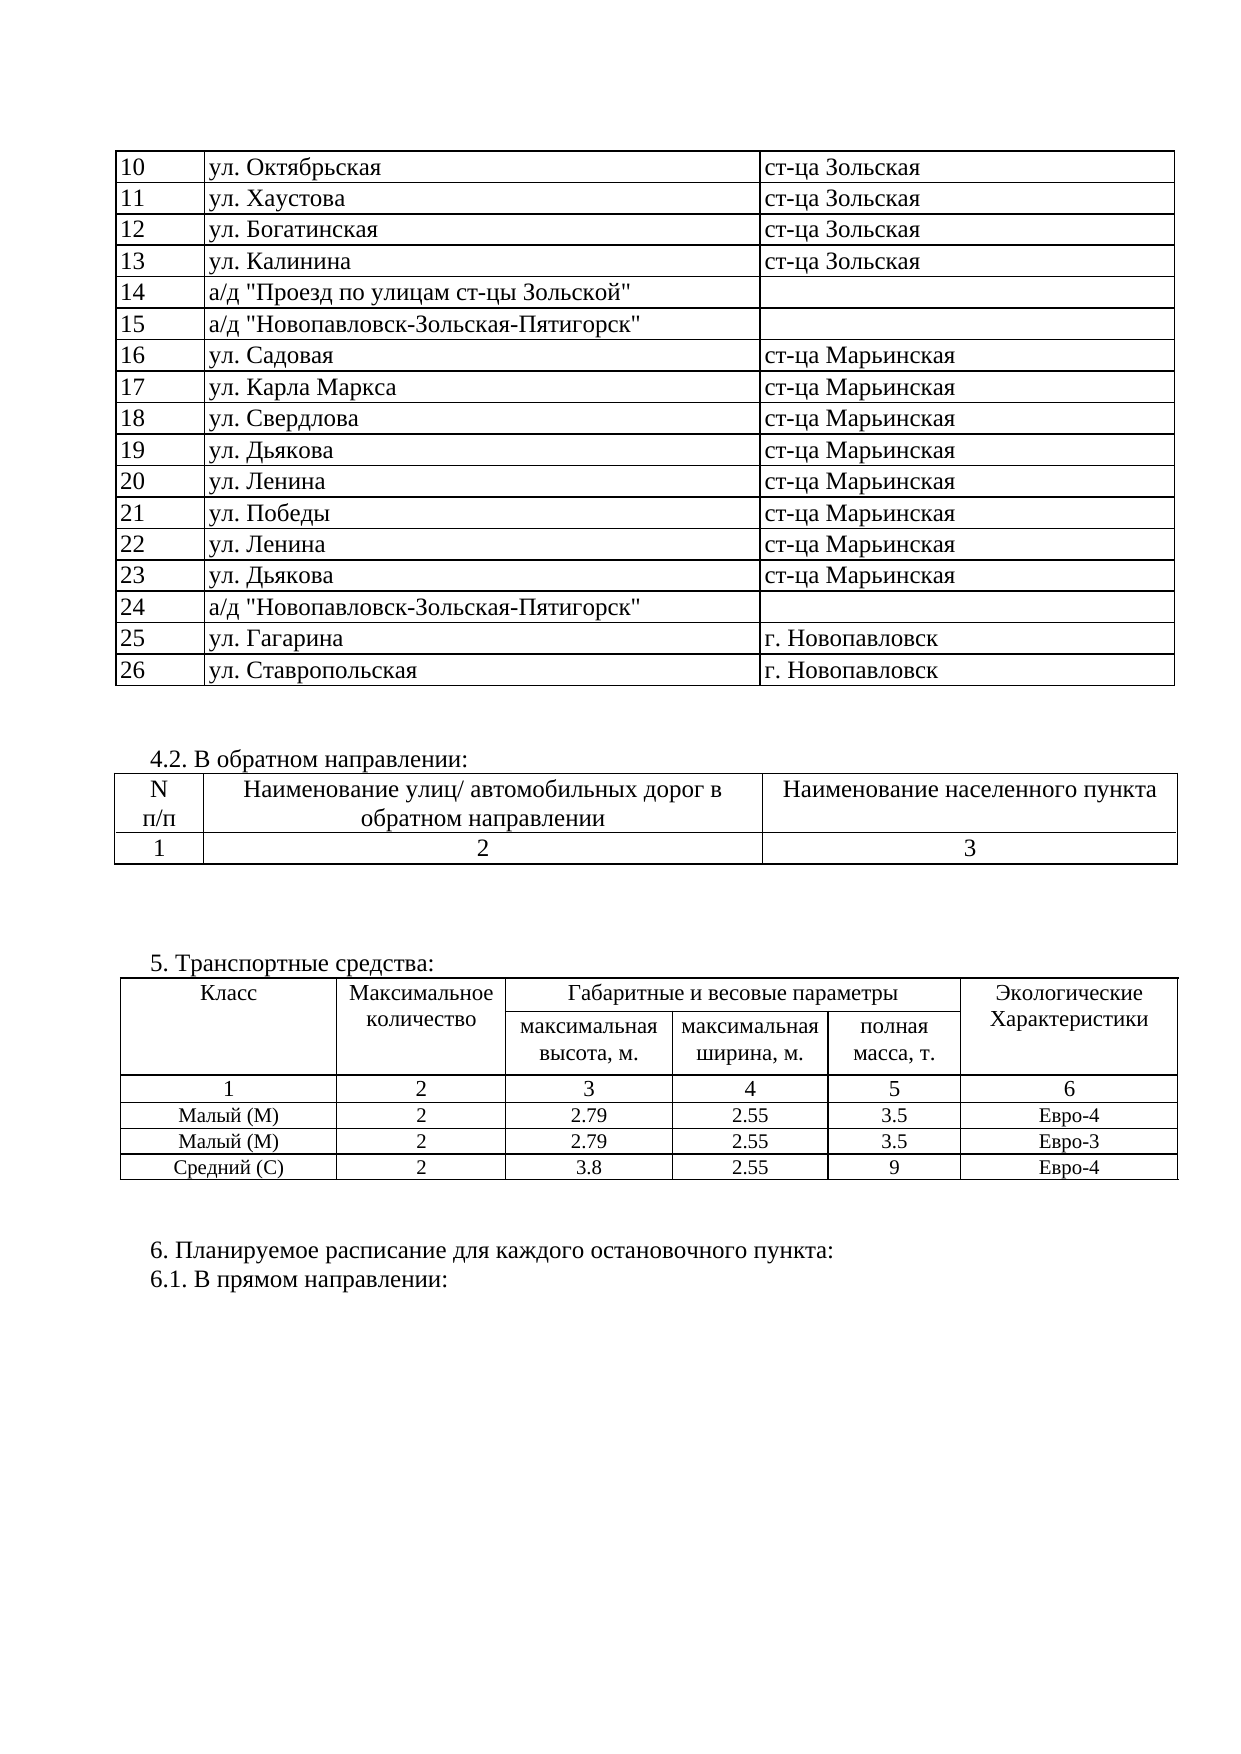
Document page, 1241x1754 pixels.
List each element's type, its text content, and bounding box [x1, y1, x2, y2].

table_cell Евро-4 [961, 1103, 1177, 1127]
table_cell ул. Калинина [205, 246, 759, 276]
text 4.2. В обратном направлении: [150, 744, 1090, 773]
table_cell ст-ца Марьинская [761, 561, 1174, 590]
table_cell 12 [117, 215, 204, 244]
table_cell 2.79 [506, 1103, 672, 1127]
table_cell максимальная высота, м. [506, 1012, 672, 1074]
table_cell Малый (М) [121, 1103, 336, 1127]
table_cell а/д "Новопавловск-Зольская-Пятигорск" [205, 309, 759, 339]
table_cell ул. Ленина [205, 466, 759, 496]
table_cell ст-ца Марьинская [761, 466, 1174, 496]
table_cell 2.55 [673, 1129, 827, 1153]
table_cell ст-ца Марьинская [761, 498, 1174, 527]
table_cell 23 [117, 561, 204, 590]
table_cell а/д "Новопавловск-Зольская-Пятигорск" [205, 592, 759, 622]
table_cell 19 [117, 435, 204, 464]
table_cell 21 [117, 498, 204, 527]
table_cell 4 [673, 1076, 827, 1102]
table_cell 2 [337, 1129, 505, 1153]
table_cell ул. Карла Маркса [205, 372, 759, 402]
table_cell [761, 277, 1174, 307]
table_cell 3 [763, 832, 1177, 863]
table_cell 9 [829, 1155, 960, 1179]
table_cell 2.79 [506, 1129, 672, 1153]
table_cell г. Новопавловск [761, 623, 1174, 653]
table_cell полная масса, т. [829, 1012, 960, 1074]
table_cell ул. Свердлова [205, 403, 759, 433]
table_cell 3.5 [829, 1103, 960, 1127]
table_cell Евро-3 [961, 1129, 1177, 1153]
table_header Максимальное количество [337, 979, 505, 1074]
table_cell 3.8 [506, 1155, 672, 1179]
table_cell а/д "Проезд по улицам ст-цы Зольской" [205, 277, 759, 307]
table_cell ст-ца Зольская [761, 183, 1174, 213]
table_cell 1 [121, 1076, 336, 1102]
table_cell 2 [337, 1076, 505, 1102]
table_cell ул. Ставропольская [205, 655, 759, 685]
table_header Экологические Характеристики [961, 979, 1177, 1074]
table_cell 2 [337, 1103, 505, 1127]
table_cell 22 [117, 529, 204, 559]
table_cell ст-ца Зольская [761, 246, 1174, 276]
table_cell 20 [117, 466, 204, 496]
table_cell 3.5 [829, 1129, 960, 1153]
table_cell [761, 592, 1174, 622]
table_cell 18 [117, 403, 204, 433]
table_cell 2.55 [673, 1155, 827, 1179]
table_cell максимальная ширина, м. [673, 1012, 827, 1074]
text 5. Транспортные средства: [150, 948, 1090, 977]
table_header Наименование улиц/ автомобильных дорог в обратном направлении [204, 774, 762, 832]
table_cell 11 [117, 183, 204, 213]
table_cell Малый (М) [121, 1129, 336, 1153]
table_header Габаритные и весовые параметры [506, 979, 960, 1011]
table_cell Средний (С) [121, 1155, 336, 1179]
table_cell ул. Гагарина [205, 623, 759, 653]
table_cell 16 [117, 340, 204, 370]
table_cell ст-ца Марьинская [761, 372, 1174, 402]
table_cell 13 [117, 246, 204, 276]
table_cell ул. Садовая [205, 340, 759, 370]
table_header Наименование населенного пункта [763, 774, 1177, 832]
table_cell ул. Дьякова [205, 435, 759, 464]
table_cell ул. Победы [205, 498, 759, 527]
table_cell г. Новопавловск [761, 655, 1174, 685]
table_cell ст-ца Марьинская [761, 529, 1174, 559]
table_cell 3 [506, 1076, 672, 1102]
table_cell ул. Октябрьская [205, 152, 759, 181]
table_cell ул. Богатинская [205, 215, 759, 244]
table_cell 2 [337, 1155, 505, 1179]
table_cell Евро-4 [961, 1155, 1177, 1179]
table_cell ул. Хаустова [205, 183, 759, 213]
table_cell ст-ца Зольская [761, 152, 1174, 181]
table_cell 26 [117, 655, 204, 685]
table_cell 1 [115, 833, 203, 863]
table_cell 25 [117, 623, 204, 653]
text 6.1. В прямом направлении: [150, 1264, 1090, 1293]
table_cell ст-ца Марьинская [761, 340, 1174, 370]
table_cell [761, 309, 1174, 339]
table_cell ст-ца Марьинская [761, 435, 1174, 464]
table_cell 2 [204, 833, 762, 863]
table_cell ст-ца Марьинская [761, 403, 1174, 433]
table_cell 17 [117, 372, 204, 402]
table_cell ст-ца Зольская [761, 215, 1174, 244]
table_cell 5 [829, 1076, 960, 1102]
table_cell 6 [961, 1076, 1177, 1102]
table_cell 14 [117, 277, 204, 307]
table_header Класс [121, 979, 336, 1074]
text 6. Планируемое расписание для каждого остановочного пункта: [150, 1235, 1090, 1264]
table_cell 10 [117, 152, 204, 181]
table_cell 24 [117, 592, 204, 622]
table_header N п/п [115, 774, 203, 832]
table_cell 2.55 [673, 1103, 827, 1127]
table_cell ул. Дьякова [205, 561, 759, 590]
table_cell 15 [117, 309, 204, 339]
table_cell ул. Ленина [205, 529, 759, 559]
